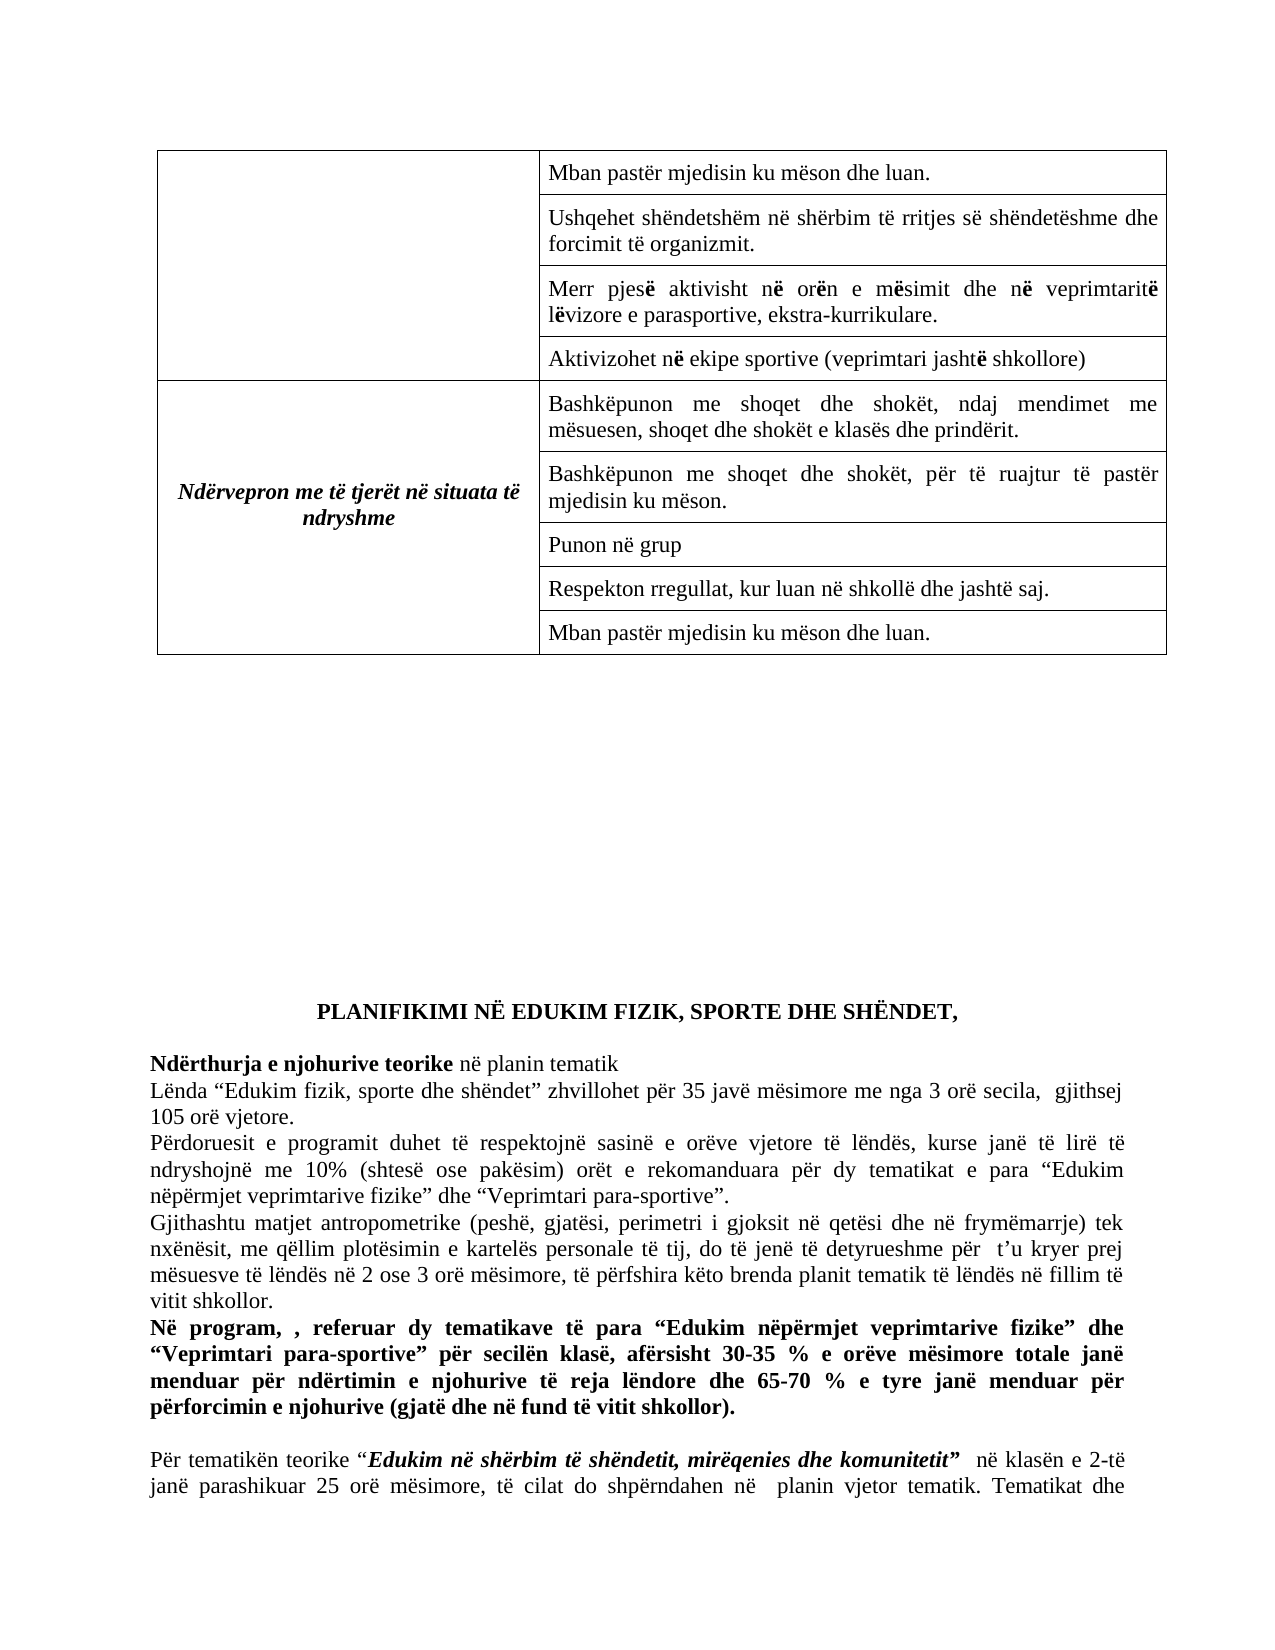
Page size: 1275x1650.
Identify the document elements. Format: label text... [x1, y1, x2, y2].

text Lënda “Edukim fizik, sporte dhe shëndet” zhvillohet për 35 javë mësimore me nga 3 orë secila, gjithsej 105 orë vjetore. [150, 1077, 1125, 1129]
table_cell Bashkëpunon me shoqet dhe shokët, për të ruajtur të pastër mjedisin ku mëson. [540, 452, 1166, 522]
table_cell Merr pjesë aktivisht në orën e mësimit dhe në veprimtaritë lëvizore e parasportive, ekstra-kurrikulare. [540, 266, 1166, 336]
text Gjithashtu matjet antropometrike (peshë, gjatësi, perimetri i gjoksit në qetësi dhe në frymëmarrje) tek nxënësit, me qëllim plotësimin e kartelës personale të tij, do të jenë të detyrueshme për t’u kryer prej mësuesve të lëndës në 2 ose 3 orë mësimore, të përfshira këto brenda planit tematik të lëndës në fillim të vitit shkollor. [150, 1208, 1125, 1314]
table_cell Mban pastër mjedisin ku mëson dhe luan. [540, 611, 1166, 654]
table_cell Ushqehet shëndetshëm në shërbim të rritjes së shëndetëshme dhe forcimit të organizmit. [540, 195, 1166, 265]
text Në program, , referuar dy tematikave të para “Edukim nëpërmjet veprimtarive fizike” dhe “Veprimtari para-sportive” për secilën klasë, afërsisht 30-35 % e orëve mësimore totale janë menduar për ndërtimin e njohurive të reja lëndore dhe 65-70 % e tyre janë menduar për përforcimin e njohurive (gjatë dhe në fund të vitit shkollor). [150, 1314, 1125, 1419]
table_cell Respekton rregullat, kur luan në shkollë dhe jashtë saj. [540, 567, 1166, 610]
text Përdoruesit e programit duhet të respektojnë sasinë e orëve vjetore të lëndës, kurse janë të lirë të ndryshojnë me 10% (shtesë ose pakësim) orët e rekomanduara për dy tematikat e para “Edukim nëpërmjet veprimtarive fizike” dhe “Veprimtari para-sportive”. [150, 1129, 1125, 1208]
text PLANIFIKIMI NË EDUKIM FIZIK, SPORTE DHE SHËNDET, [150, 998, 1125, 1024]
table_cell Mban pastër mjedisin ku mëson dhe luan. [540, 151, 1166, 194]
table_cell Punon në grup [540, 523, 1166, 566]
table_cell Bashkëpunon me shoqet dhe shokët, ndaj mendimet me mësuesen, shoqet dhe shokët e klasës dhe prindërit. [540, 381, 1166, 451]
table_cell Ndërvepron me të tjerët në situata të ndryshme [158, 381, 539, 654]
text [150, 1446, 1125, 1498]
table_cell Aktivizohet në ekipe sportive (veprimtari jashtë shkollore) [540, 337, 1166, 380]
text Ndërthurja e njohurive teorike në planin tematik [150, 1050, 1125, 1077]
